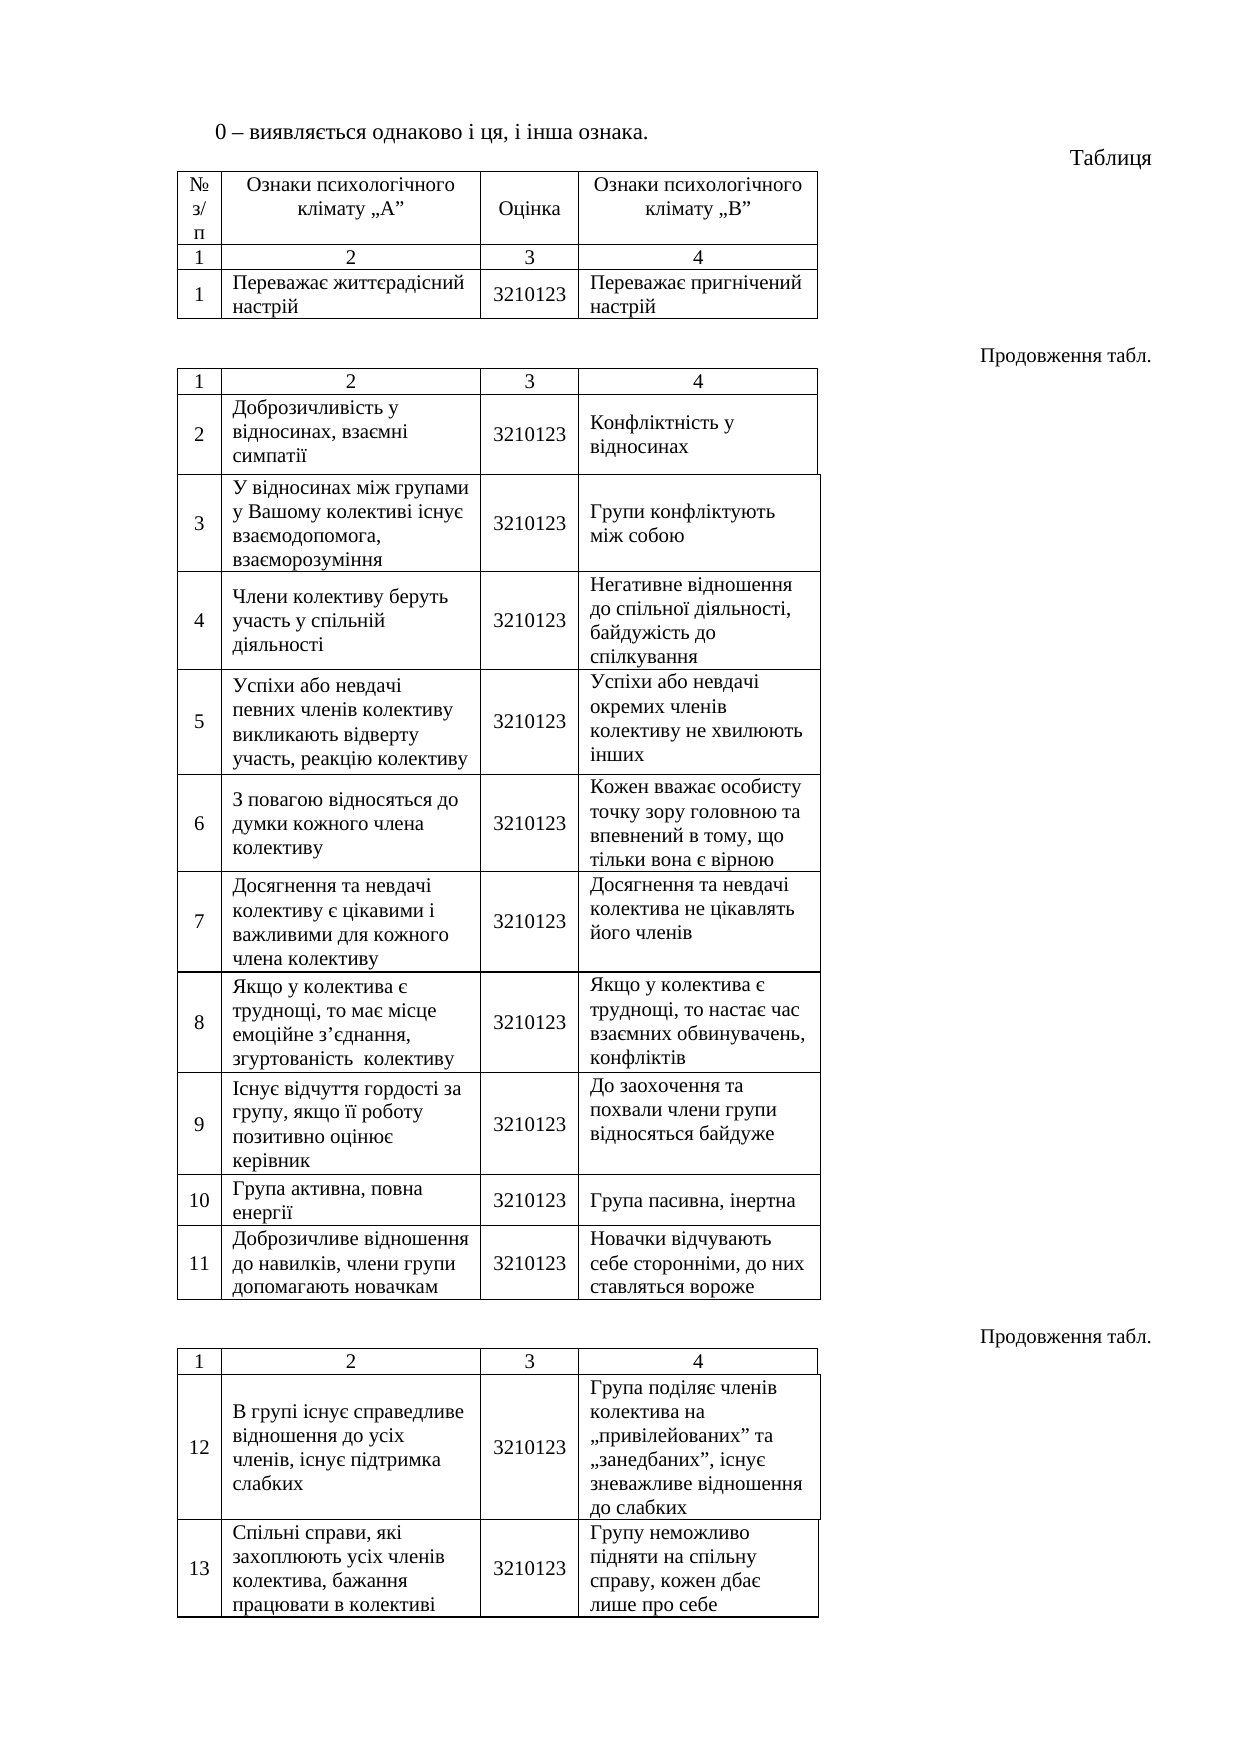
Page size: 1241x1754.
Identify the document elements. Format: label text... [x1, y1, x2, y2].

table_header Оцінка [481, 172, 578, 244]
table_cell У відносинах між групами у Вашому колективі існує взаємодопомога, взаєморозуміння [222, 475, 480, 571]
table_cell Групи конфліктують між собою [579, 475, 820, 571]
table_header 3 [481, 1349, 578, 1374]
table_cell 3210123 [481, 395, 578, 474]
table_cell 8 [178, 973, 221, 1072]
table_cell Переважає життєрадісний настрій [222, 270, 480, 318]
table_cell В групі існує справедливе відношення до усіх членів, існує підтримка слабких [222, 1375, 480, 1519]
table_cell Група поділяє членів колектива на „привілейованих” та „занедбаних”, існує зневажливе відношення до слабких [579, 1375, 820, 1519]
table_cell Групу неможливо підняти на спільну справу, кожен дбає лише про себе [579, 1520, 818, 1616]
table_cell 12 [178, 1375, 221, 1519]
table_header 1 [178, 369, 221, 393]
table_cell 11 [178, 1226, 221, 1298]
table_cell 3210123 [481, 973, 578, 1072]
table_cell Кожен вважає особисту точку зору головною та впевнений в тому, що тільки вона є вірною [579, 775, 820, 871]
table_header № з/п [178, 172, 221, 244]
table_cell Існує відчуття гордості за групу, якщо її роботу позитивно оцінює керівник [222, 1073, 480, 1174]
table_cell Успіхи або невдачі окремих членів колективу не хвилюють інших [579, 670, 820, 773]
table_cell 5 [178, 670, 221, 773]
table_cell Доброзичливість у відносинах, взаємні симпатії [222, 395, 480, 474]
table_cell 3210123 [481, 1520, 578, 1616]
table_cell Негативне відношення до спільної діяльності, байдужість до спілкування [579, 572, 820, 668]
table_header 1 [178, 1349, 221, 1374]
table_header 2 [222, 369, 480, 393]
table_cell 10 [178, 1175, 221, 1225]
table_cell 6 [178, 775, 221, 871]
text Таблиця [177, 144, 1152, 171]
table_cell Успіхи або невдачі певних членів колективу викликають відверту участь, реакцію колективу [222, 670, 480, 773]
table_cell 3210123 [481, 1073, 578, 1174]
table_header 3 [481, 369, 578, 393]
table_cell Група активна, повна енергії [222, 1175, 480, 1225]
table_cell 3210123 [481, 270, 578, 318]
table_cell 2 [222, 245, 480, 269]
table_header 4 [579, 369, 817, 393]
table_header 2 [222, 1349, 480, 1374]
table_cell 9 [178, 1073, 221, 1174]
table_cell Якщо у колектива є труднощі, то має місце емоційне з’єднання, згуртованість колективу [222, 973, 480, 1072]
table_cell Досягнення та невдачі колектива не цікавлять його членів [579, 872, 820, 971]
table_cell 13 [178, 1520, 221, 1616]
table_cell 3210123 [481, 475, 578, 571]
table_cell 3210123 [481, 670, 578, 773]
table_cell Конфліктність у відносинах [579, 395, 817, 474]
table_cell З повагою відносяться до думки кожного члена колективу [222, 775, 480, 871]
table_header Ознаки психологічного клімату „А” [222, 172, 480, 244]
table_cell 3210123 [481, 1226, 578, 1298]
table_header 4 [579, 1349, 817, 1374]
table_cell 3 [481, 245, 578, 269]
table_header Ознаки психологічного клімату „В” [579, 172, 817, 244]
table_cell 3 [178, 475, 221, 571]
table_cell 2 [178, 395, 221, 474]
table_cell 4 [579, 245, 817, 269]
table_cell Якщо у колектива є труднощі, то настає час взаємних обвинувачень, конфліктів [579, 973, 820, 1072]
table_cell 1 [178, 245, 221, 269]
table_cell Доброзичливе відношення до навилків, члени групи допомагають новачкам [222, 1226, 480, 1298]
table_cell Переважає пригнічений настрій [579, 270, 817, 318]
table_cell 3210123 [481, 1175, 578, 1225]
table_cell Спільні справи, які захоплюють усіх членів колектива, бажання працювати в колективі [222, 1520, 480, 1616]
text 0 – виявляється однаково і ця, і інша ознака. [177, 118, 1152, 144]
table_cell 3210123 [481, 872, 578, 971]
text Продовження табл. [177, 343, 1152, 367]
table_cell Члени колективу беруть участь у спільній діяльності [222, 572, 480, 668]
table_cell 7 [178, 872, 221, 971]
table_cell 4 [178, 572, 221, 668]
table_cell 3210123 [481, 775, 578, 871]
text Продовження табл. [177, 1324, 1152, 1348]
table_cell Група пасивна, інертна [579, 1175, 820, 1225]
table_cell 3210123 [481, 572, 578, 668]
table_cell Новачки відчувають себе сторонніми, до них ставляться вороже [579, 1226, 820, 1298]
table_cell 3210123 [481, 1375, 578, 1519]
table_cell Досягнення та невдачі колективу є цікавими і важливими для кожного члена колективу [222, 872, 480, 971]
table_cell 1 [178, 270, 221, 318]
table_cell До заохочення та похвали члени групи відносяться байдуже [579, 1073, 820, 1174]
